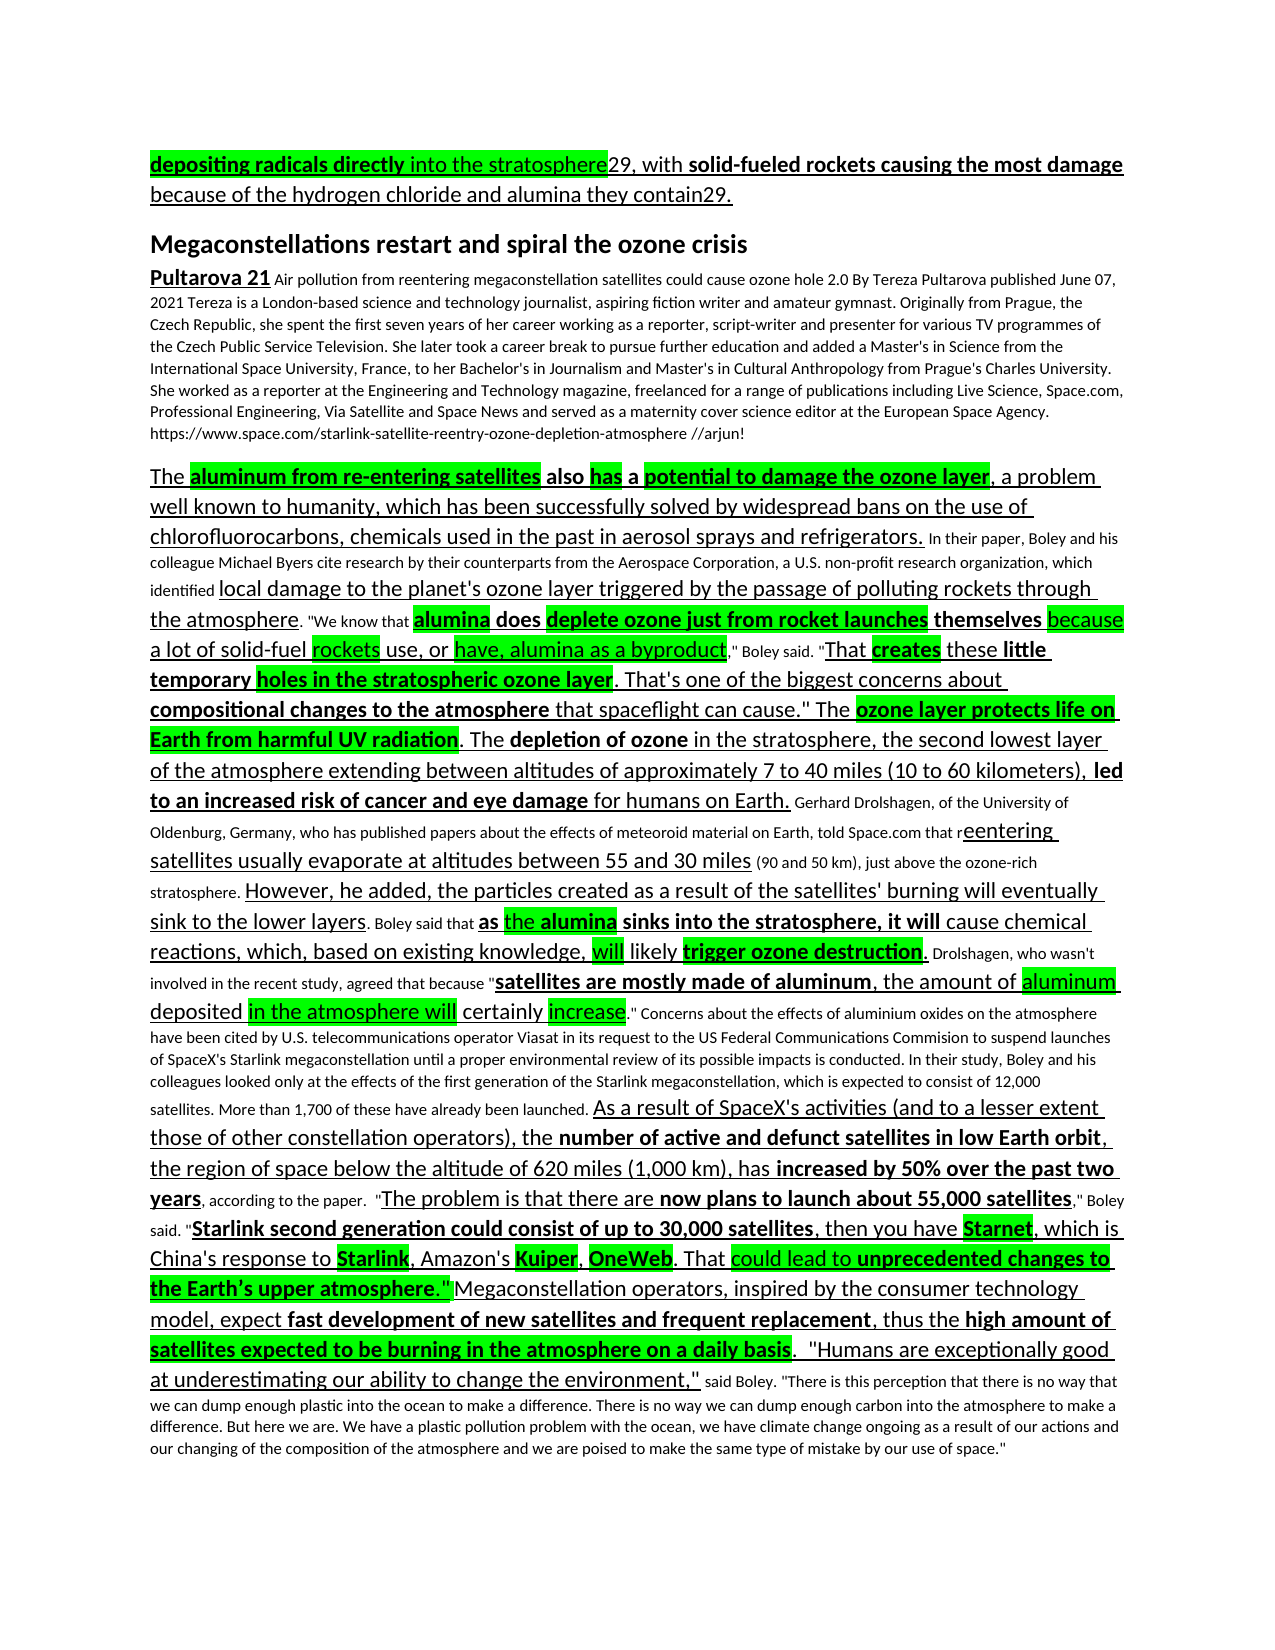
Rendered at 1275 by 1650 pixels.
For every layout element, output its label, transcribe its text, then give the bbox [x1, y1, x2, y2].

text The aluminum from re-entering satellites also has a potential to damage the ozone layer, a problem well known to humanity, which has been successfully solved by widespread bans on the use of chlorofluorocarbons, chemicals used in the past in aerosol sprays and refrigerators. In their paper, Boley and his colleague Michael Byers cite research by their counterparts from the Aerospace Corporation, a U.S. non-profit research organization, which identified local damage to the planet's ozone layer triggered by the passage of polluting rockets through the atmosphere. "We know that alumina does deplete ozone just from rocket launches themselves because a lot of solid-fuel rockets use, or have, alumina as a byproduct," Boley said. "That creates these little temporary holes in the stratospheric ozone layer. That's one of the biggest concerns about compositional changes to the atmosphere that spaceflight can cause." The ozone layer protects life on Earth from harmful UV radiation. The depletion of ozone in the stratosphere, the second lowest layer of the atmosphere extending between altitudes of approximately 7 to 40 miles (10 to 60 kilometers), led to an increased risk of cancer and eye damage for humans on Earth. Gerhard Drolshagen, of the University of Oldenburg, Germany, who has published papers about the effects of meteoroid material on Earth, told Space.com that reentering satellites usually evaporate at altitudes between 55 and 30 miles (90 and 50 km), just above the ozone-rich stratosphere. However, he added, the particles created as a result of the satellites' burning will eventually sink to the lower layers. Boley said that as the alumina sinks into the stratosphere, it will cause chemical reactions, which, based on existing knowledge, will likely trigger ozone destruction. Drolshagen, who wasn't involved in the recent study, agreed that because "satellites are mostly made of aluminum, the amount of aluminum deposited in the atmosphere will certainly increase." Concerns about the effects of aluminium oxides on the atmosphere have been cited by U.S. telecommunications operator Viasat in its request to the US Federal Communications Commision to suspend launches of SpaceX's Starlink megaconstellation until a proper environmental review of its possible impacts is conducted. In their study, Boley and his colleagues looked only at the effects of the first generation of the Starlink megaconstellation, which is expected to consist of 12,000 satellites. More than 1,700 of these have already been launched. As a result of SpaceX's activities (and to a lesser extent those of other constellation operators), the number of active and defunct satellites in low Earth orbit, the region of space below the altitude of 620 miles (1,000 km), has increased by 50% over the past two years, according to the paper. "The problem is that there are now plans to launch about 55,000 satellites," Boley said. "Starlink second generation could consist of up to 30,000 satellites, then you have Starnet, which is China's response to Starlink, Amazon's Kuiper, OneWeb. That could lead to unprecedented changes to the Earth’s upper atmosphere." Megaconstellation operators, inspired by the consumer technology model, expect fast development of new satellites and frequent replacement, thus the high amount of satellites expected to be burning in the atmosphere on a daily basis. "Humans are exceptionally good at underestimating our ability to change the environment," said Boley. "There is this perception that there is no way that we can dump enough plastic into the ocean to make a difference. There is no way we can dump enough carbon into the atmosphere to make a difference. But here we are. We have a plastic pollution problem with the ocean, we have climate change ongoing as a result of our actions and our changing of the composition of the atmosphere and we are poised to make the same type of mistake by our use of space." [150, 462, 1125, 1459]
text Pultarova 21 Air pollution from reentering megaconstellation satellites could cause ozone hole 2.0 By Tereza Pultarova published June 07, 2021 Tereza is a London-based science and technology journalist, aspiring fiction writer and amateur gymnast. Originally from Prague, the Czech Republic, she spent the first seven years of her career working as a reporter, script-writer and presenter for various TV programmes of the Czech Public Service Television. She later took a career break to pursue further education and added a Master's in Science from the International Space University, France, to her Bachelor's in Journalism and Master's in Cultural Anthropology from Prague's Charles University. She worked as a reporter at the Engineering and Technology magazine, freelanced for a range of publications including Live Science, Space.com, Professional Engineering, Via Satellite and Space News and served as a maternity cover science editor at the European Space Agency. https://www.space.com/starlink-satellite-reentry-ozone-depletion-atmosphere //arjun! [150, 263, 1125, 444]
subtitle Megaconstellations restart and spiral the ozone crisis [150, 227, 1125, 260]
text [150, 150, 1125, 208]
